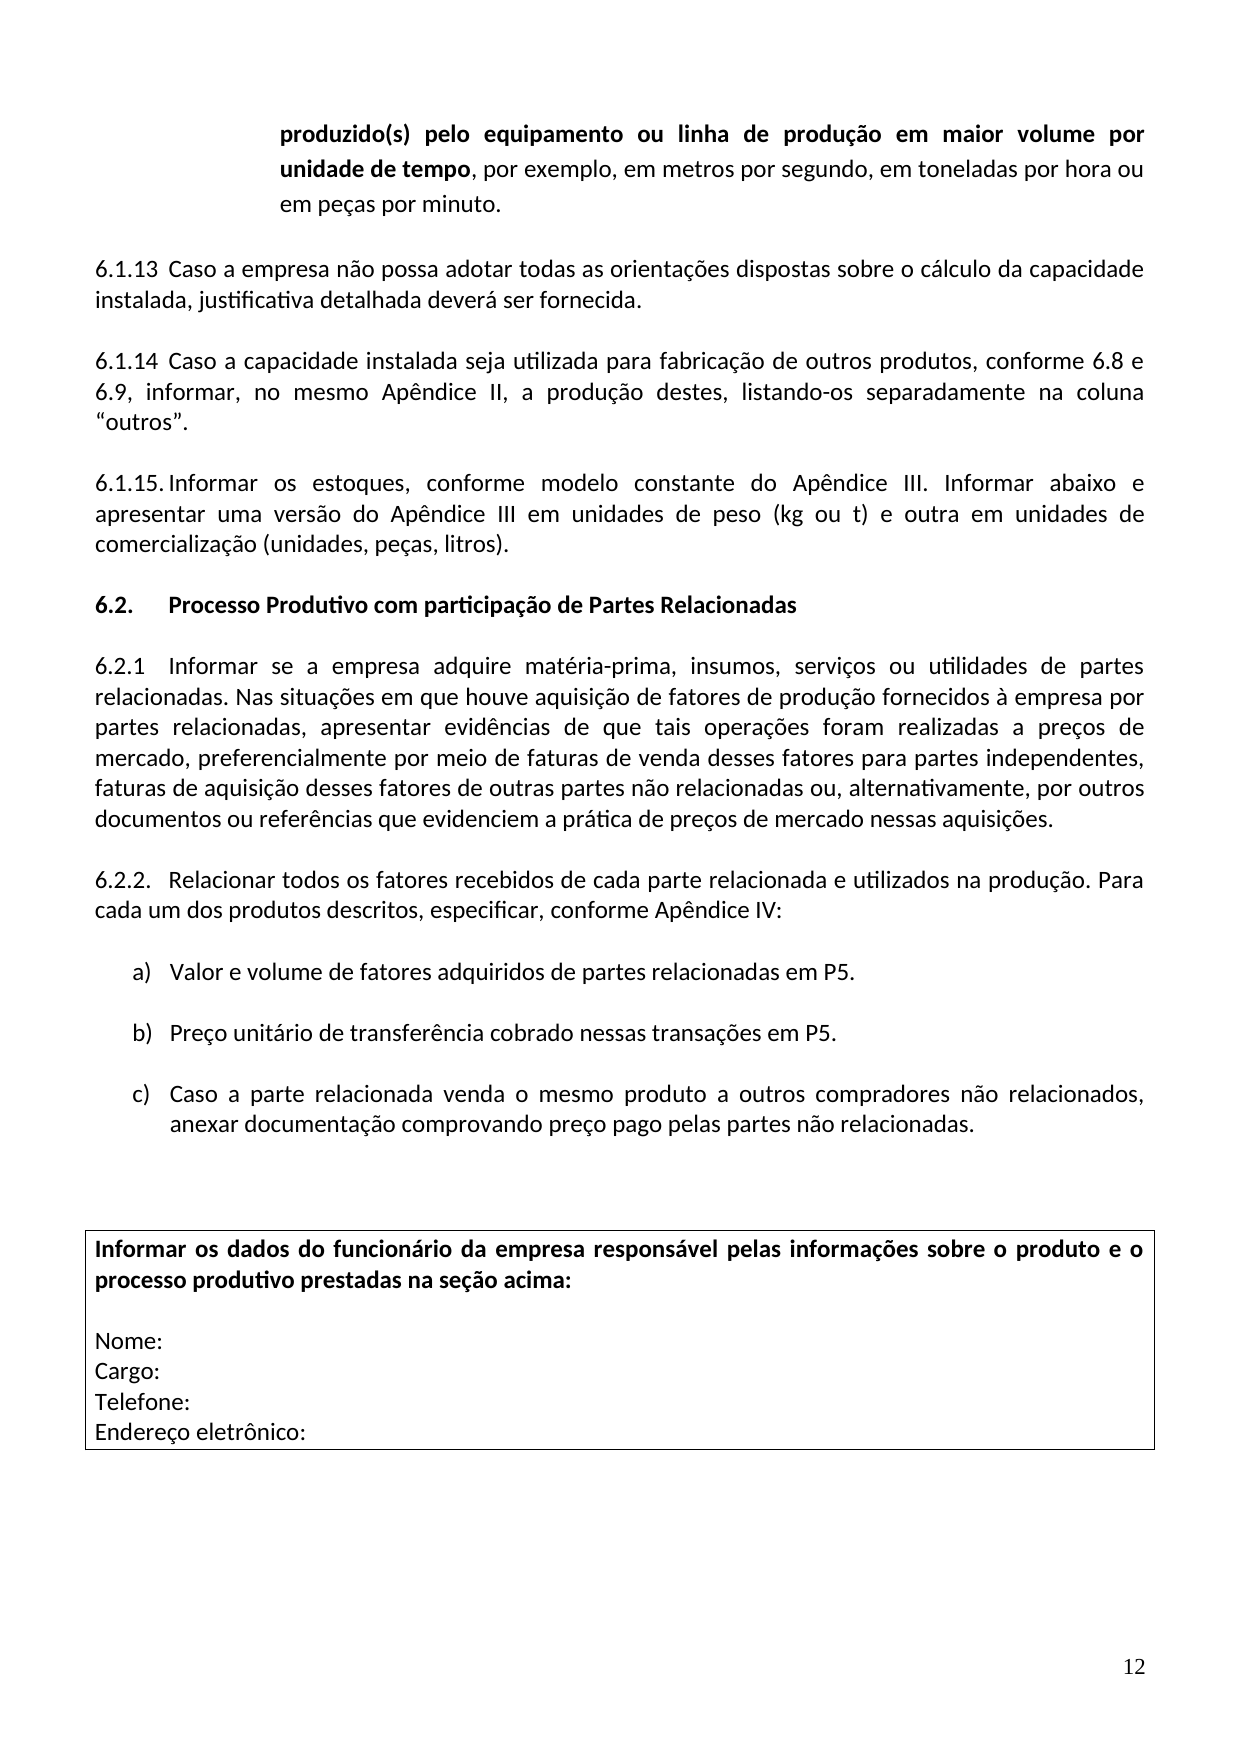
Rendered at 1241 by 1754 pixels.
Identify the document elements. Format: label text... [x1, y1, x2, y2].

text Telefone: [94, 1386, 1146, 1413]
text Cargo: [94, 1356, 1146, 1386]
text 6.1.15. Informar os estoques, conforme modelo constante do Apêndice III. Informar abaixo e apresentar uma versão do Apêndice III em unidades de peso (kg ou t) e outra em unidades de comercialização (unidades, peças, litros). [95, 467, 1146, 559]
text 6.2.2. Relacionar todos os fatores recebidos de cada parte relacionada e utilizados na produção. Para cada um dos produtos descritos, especificar, conforme Apêndice IV: [94, 864, 1146, 925]
text Endereço eletrônico: [86, 1413, 1154, 1449]
text Nome: [94, 1325, 1146, 1356]
list Valor e volume de fatores adquiridos de partes relacionadas em P5. [132, 956, 1146, 986]
text Informar os dados do funcionário da empresa responsável pelas informações sobre o produto e o processo produtivo prestadas na seção acima: [86, 1231, 1154, 1294]
list Preço unitário de transferência cobrado nessas transações em P5. [132, 1017, 1146, 1047]
text 6.1.14 Caso a capacidade instalada seja utilizada para fabricação de outros produtos, conforme 6.8 e 6.9, informar, no mesmo Apêndice II, a produção destes, listando-os separadamente na coluna “outros”. [95, 345, 1146, 437]
text 6.1.13 Caso a empresa não possa adotar todas as orientações dispostas sobre o cálculo da capacidade instalada, justificativa detalhada deverá ser fornecida. [95, 254, 1146, 315]
text 6.2. Processo Produtivo com participação de Partes Relacionadas [95, 589, 1146, 620]
list Caso a parte relacionada venda o mesmo produto a outros compradores não relacionados, anexar documentação comprovando preço pago pelas partes não relacionadas. [132, 1078, 1146, 1139]
text 6.2.1 Informar se a empresa adquire matéria-prima, insumos, serviços ou utilidades de partes relacionadas. Nas situações em que houve aquisição de fatores de produção fornecidos à empresa por partes relacionadas, apresentar evidências de que tais operações foram realizadas a preços de mercado, preferencialmente por meio de faturas de venda desses fatores para partes independentes, faturas de aquisição desses fatores de outras partes não relacionadas ou, alternativamente, por outros documentos ou referências que evidenciem a prática de preços de mercado nessas aquisições. [94, 650, 1146, 833]
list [242, 118, 1146, 219]
